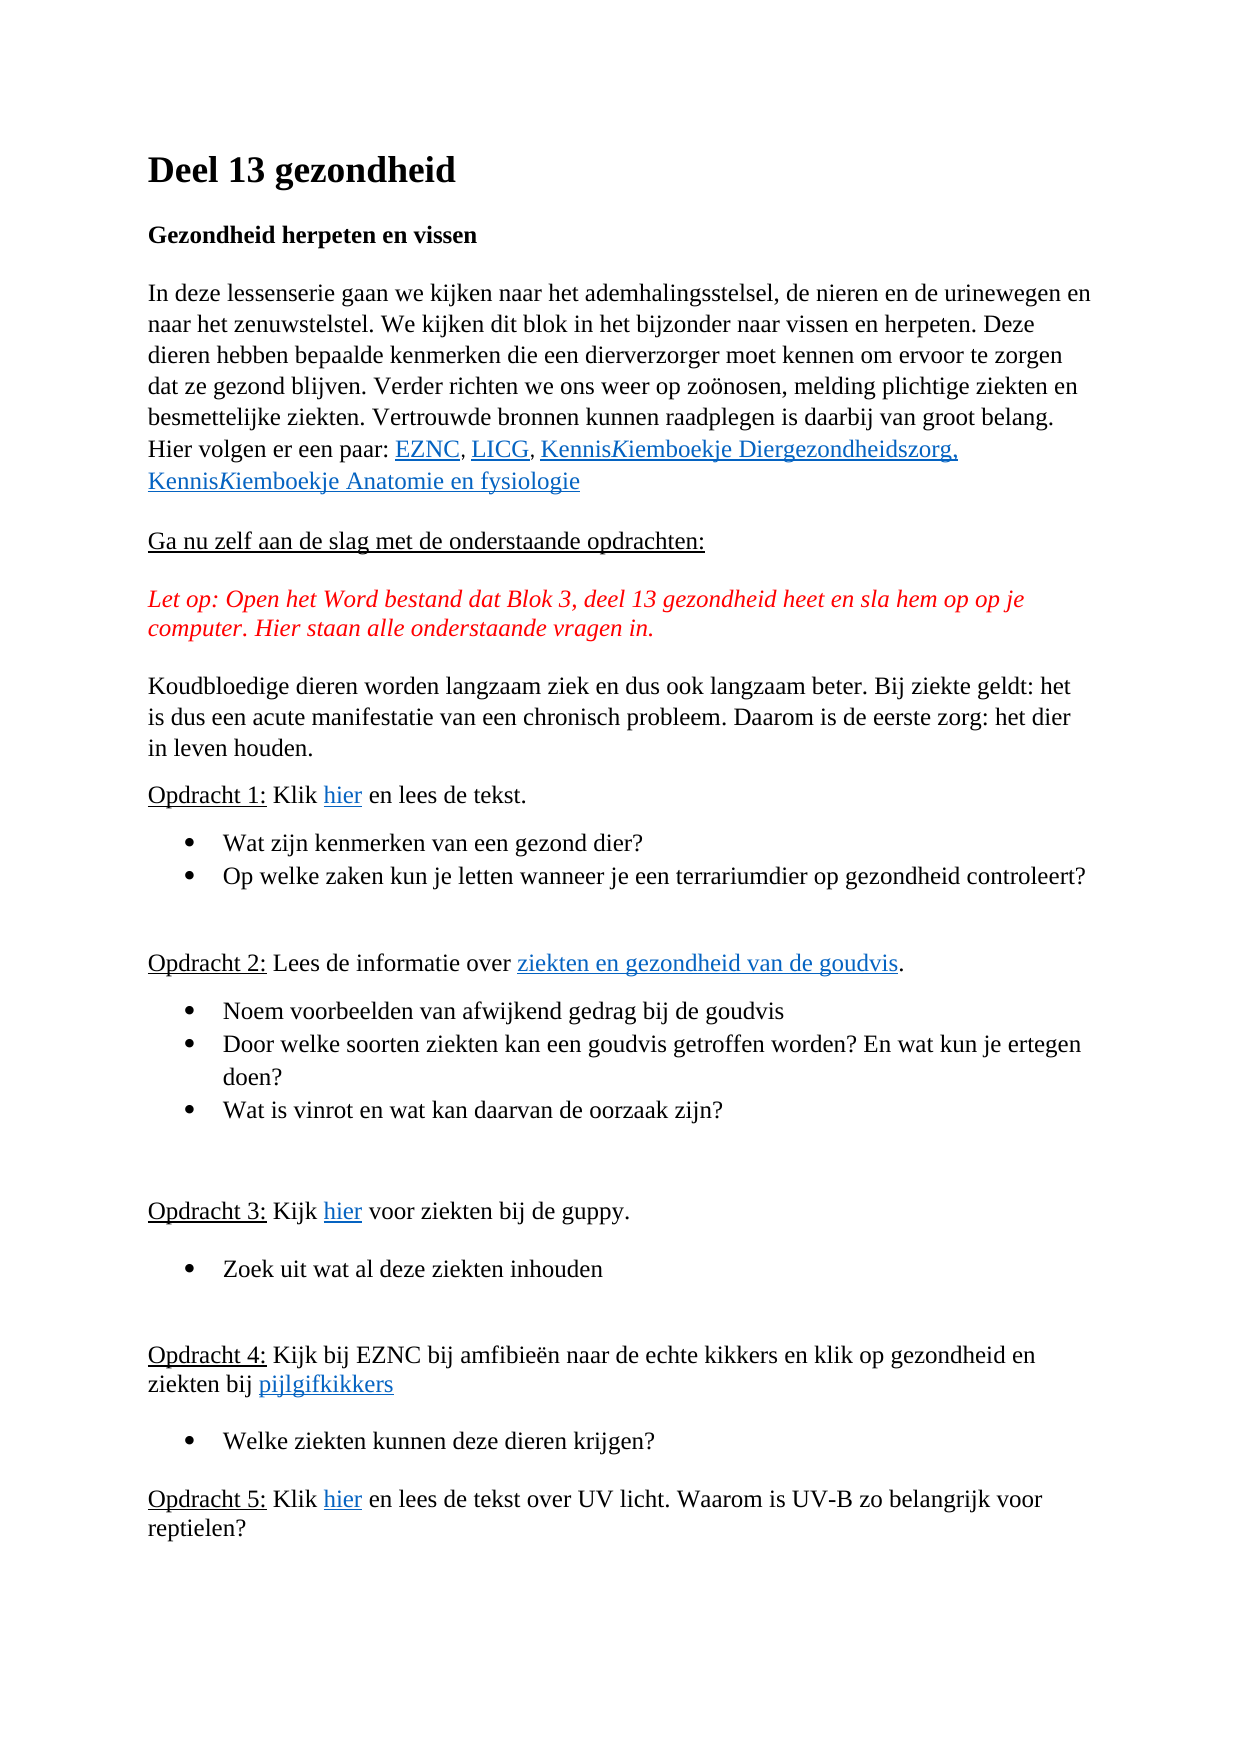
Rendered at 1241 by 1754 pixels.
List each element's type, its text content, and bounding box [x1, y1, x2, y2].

text Gezondheid herpeten en vissen [148, 220, 1093, 249]
text Opdracht 3: Kijk hier voor ziekten bij de guppy. [148, 1196, 1093, 1225]
list Op welke zaken kun je letten wanneer je een terrariumdier op gezondheid controleert? [185, 861, 1093, 890]
list Welke ziekten kunnen deze dieren krijgen? [185, 1426, 1093, 1455]
text Opdracht 1: Klik hier en lees de tekst. [148, 781, 1093, 809]
list Door welke soorten ziekten kan een goudvis getroffen worden? En wat kun je ertegen doen? [185, 1029, 1093, 1091]
list Noem voorbeelden van afwijkend gedrag bij de goudvis [185, 996, 1093, 1024]
text Opdracht 2: Lees de informatie over ziekten en gezondheid van de goudvis. [148, 948, 1093, 977]
text In deze lessenserie gaan we kijken naar het ademhalingsstelsel, de nieren en de urinewegen en naar het zenuwstelstel. We kijken dit blok in het bijzonder naar vissen en herpeten. Deze dieren hebben bepaalde kenmerken die een dierverzorger moet kennen om ervoor te zorgen dat ze gezond blijven. Verder richten we ons weer op zoönosen, melding plichtige ziekten en besmettelijke ziekten. Vertrouwde bronnen kunnen raadplegen is daarbij van groot belang. Hier volgen er een paar: EZNC, LICG, KennisKiemboekje Diergezondheidszorg, KennisKiemboekje Anatomie en fysiologie [148, 278, 1093, 495]
text Ga nu zelf aan de slag met de onderstaande opdrachten: [148, 526, 1093, 555]
list Wat is vinrot en wat kan daarvan de oorzaak zijn? [185, 1095, 1093, 1124]
list Wat zijn kenmerken van een gezond dier? [185, 828, 1093, 857]
text Let op: Open het Word bestand dat Blok 3, deel 13 gezondheid heet en sla hem op op je computer. Hier staan alle onderstaande vragen in. [148, 584, 1093, 642]
text Deel 13 gezondheid [148, 148, 1093, 191]
text Opdracht 5: Klik hier en lees de tekst over UV licht. Waarom is UV-B zo belangrijk voor reptielen? [148, 1484, 1093, 1541]
list Zoek uit wat al deze ziekten inhouden [185, 1254, 1093, 1283]
text Koudbloedige dieren worden langzaam ziek en dus ook langzaam beter. Bij ziekte geldt: het is dus een acute manifestatie van een chronisch probleem. Daarom is de eerste zorg: het dier in leven houden. [148, 671, 1093, 762]
text Opdracht 4: Kijk bij EZNC bij amfibieën naar de echte kikkers en klik op gezondheid en ziekten bij pijlgifkikkers [148, 1340, 1093, 1398]
